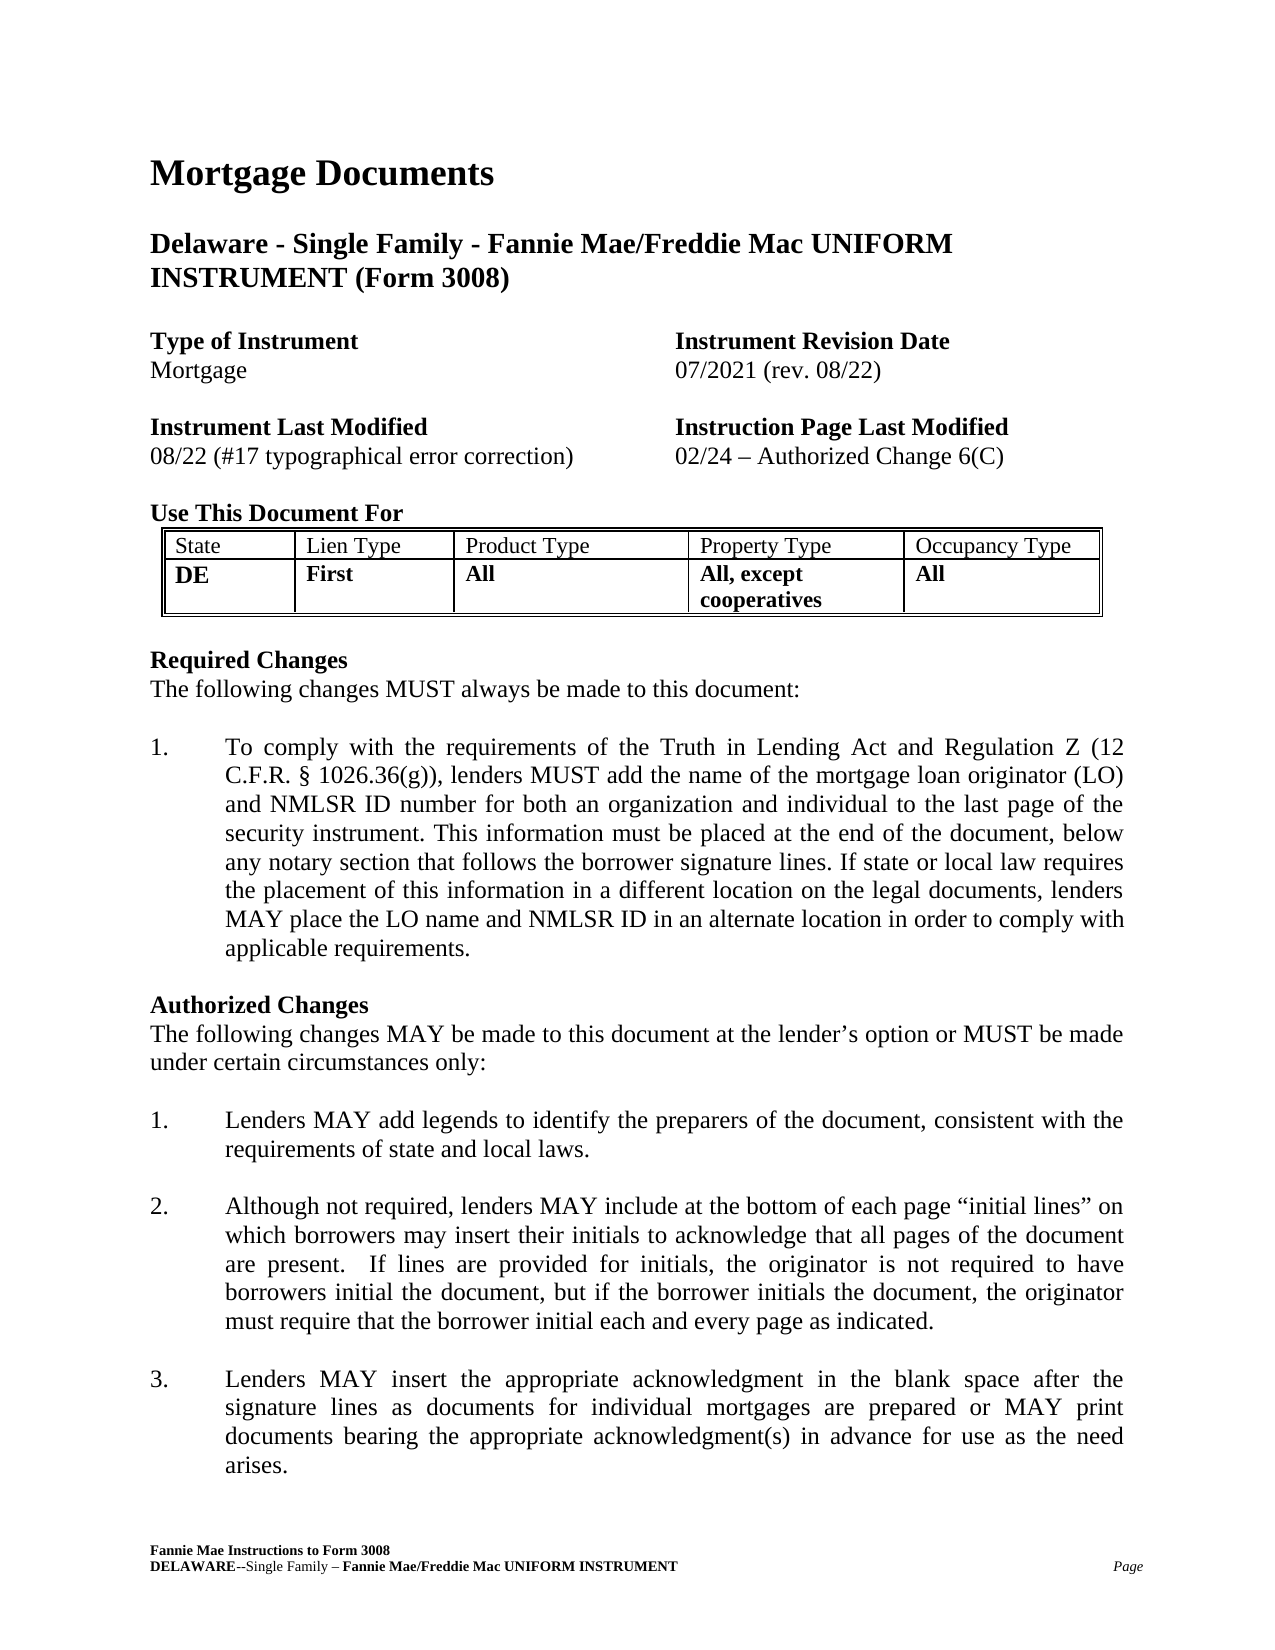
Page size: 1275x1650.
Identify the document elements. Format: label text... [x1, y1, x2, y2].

text 3. Lenders insert the appropriate acknowledgment in the blank space after the signature lines as documents for individual mortgages are prepared or print documents bearing the appropriate acknowledgment(s) in advance for use as the need arises. [150, 1364, 1125, 1479]
text Authorized Changes [150, 990, 1125, 1019]
table_cell All [905, 560, 1099, 612]
list To comply with the requirements of the Truth in Lending Act and Regulation Z (12 C.F.R. § 1026.36(g)), lenders MUST add the name of the mortgage loan originator (LO) and NMLSR ID number for both an organization and individual to the last page of the security instrument. This information must be placed at the end of the document, below any notary section that follows the borrower signature lines. If state or local law requires the placement of this information in a different location on the legal documents, lenders MAY place the LO name and NMLSR ID in an alternate location in order to comply with applicable requirements. [150, 732, 1125, 962]
text Use This Document For [150, 498, 1125, 527]
text Type of Instrument Instrument Revision Date [150, 326, 1125, 355]
text 1. Lenders add legends to identify the preparers of the document, consistent with the requirements of state and local laws. [150, 1105, 1125, 1162]
table_cell DE [166, 560, 294, 612]
text 2. Although not required, lenders include at the bottom of each page “initial lines” on which borrowers may insert their initials to acknowledge that all pages of the document are present. If lines are provided for initials, the originator is not required to have borrowers initial the document, but if the borrower initials the document, the originator must require that the borrower initial each and every page as indicated. [150, 1191, 1125, 1335]
table_header Property Type [689, 532, 903, 558]
text Mortgage Documents [150, 150, 1125, 193]
table_cell All [455, 560, 688, 612]
table_cell First [296, 560, 453, 612]
table_header Lien Type [296, 532, 453, 558]
table_header Product Type [455, 532, 688, 558]
text - Single Family - Fannie Mae/Freddie Mac UNIFORM INSTRUMENT (Form 3008) [150, 226, 1125, 293]
text Instrument Last Modified Instruction Page Last Modified [150, 412, 1125, 441]
text The following changes be made to this document at the lender’s option or MUST be made under certain circumstances only: [150, 1019, 1125, 1076]
table_header Occupancy Type [905, 532, 1099, 558]
table_cell All, except cooperatives [689, 560, 903, 612]
text Required Changes [150, 645, 1125, 674]
text 08/22 (#17 typographical error correction) 02/24 – Authorized Change 6(C) [150, 441, 1125, 469]
text Mortgage 07/2021 (rev. 08/22) [150, 355, 1125, 384]
table_header State [166, 532, 294, 558]
text The following changes MUST always be made to this document: [150, 674, 1125, 703]
